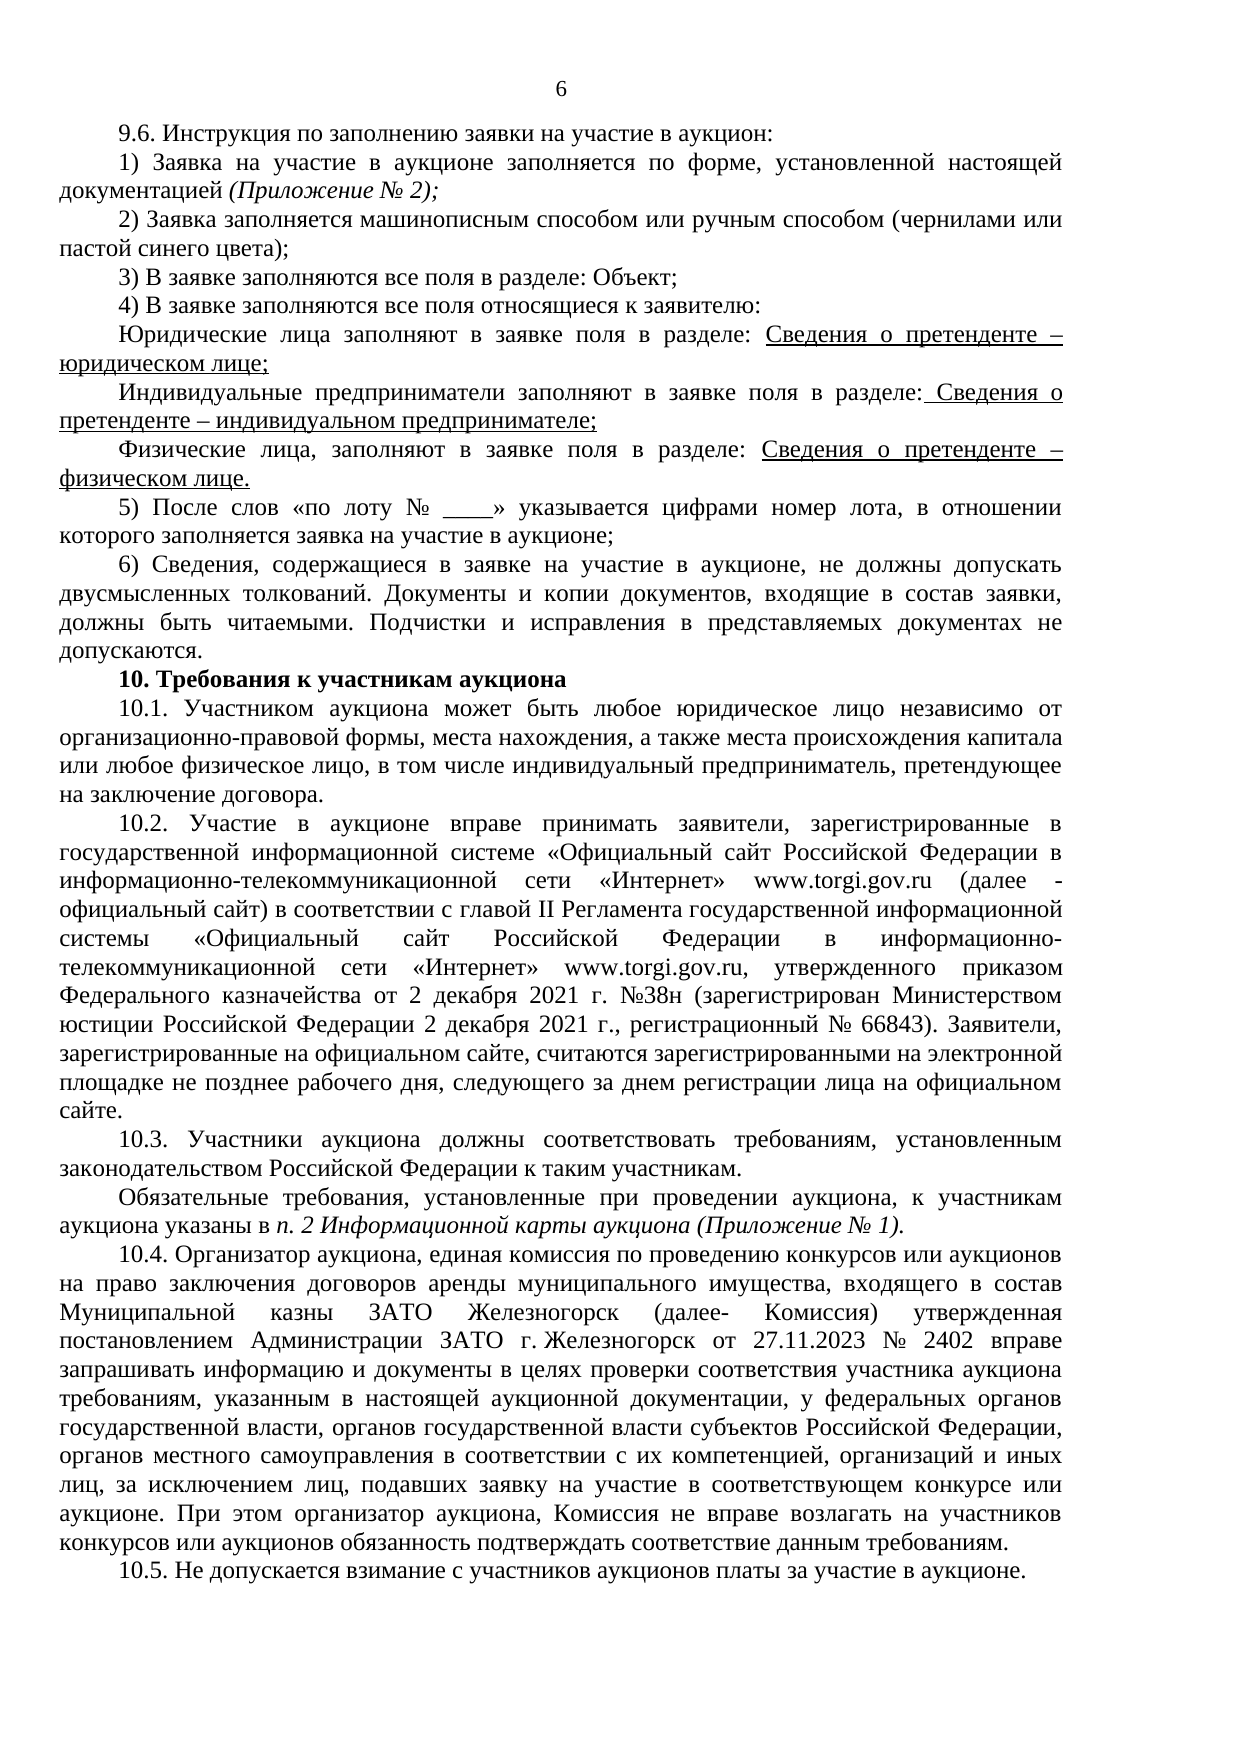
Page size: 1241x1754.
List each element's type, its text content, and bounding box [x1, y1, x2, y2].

text 10.3. Участники аукциона должны соответствовать требованиям, установленным законодательством Российской Федерации к таким участникам. [59, 1124, 1063, 1182]
text Индивидуальные предприниматели заполняют в заявке поля в разделе: Сведения о претенденте – индивидуальном предпринимателе; [59, 377, 1063, 434]
text 1) Заявка на участие в аукционе заполняется по форме, установленной настоящей документацией (Приложение № 2); [59, 147, 1063, 204]
text 10.5. Не допускается взимание с участников аукционов платы за участие в аукционе. [59, 1556, 1063, 1584]
text 4) В заявке заполняются все поля относящиеся к заявителю: [59, 291, 1063, 319]
text 10.4. Организатор аукциона, единая комиссия по проведению конкурсов или аукционов на право заключения договоров аренды муниципального имущества, входящего в состав Муниципальной казны ЗАТО Железногорск (далее- Комиссия) утвержденная постановлением Администрации ЗАТО г. Железногорск от 27.11.2023 № 2402 вправе запрашивать информацию и документы в целях проверки соответствия участника аукциона требованиям, указанным в настоящей аукционной документации, у федеральных органов государственной власти, органов государственной власти субъектов Российской Федерации, органов местного самоуправления в соответствии с их компетенцией, организаций и иных лиц, за исключением лиц, подавших заявку на участие в соответствующем конкурсе или аукционе. При этом организатор аукциона, Комиссия не вправе возлагать на участников конкурсов или аукционов обязанность подтверждать соответствие данным требованиям. [59, 1239, 1063, 1556]
text 3) В заявке заполняются все поля в разделе: Объект; [59, 262, 1063, 291]
text 6) Сведения, содержащиеся в заявке на участие в аукционе, не должны допускать двусмысленных толкований. Документы и копии документов, входящие в состав заявки, должны быть читаемыми. Подчистки и исправления в представляемых документах не допускаются. [59, 549, 1063, 664]
text 10.1. Участником аукциона может быть любое юридическое лицо независимо от организационно-правовой формы, места нахождения, а также места происхождения капитала или любое физическое лицо, в том числе индивидуальный предприниматель, претендующее на заключение договора. [59, 693, 1063, 808]
text 10. Требования к участникам аукциона [59, 664, 1063, 693]
text 9.6. Инструкция по заполнению заявки на участие в аукцион: [59, 118, 1063, 147]
text 2) Заявка заполняется машинописным способом или ручным способом (чернилами или пастой синего цвета); [59, 204, 1063, 262]
text Обязательные требования, установленные при проведении аукциона, к участникам аукциона указаны в п. 2 Информационной карты аукциона (Приложение № 1). [59, 1182, 1063, 1239]
text Юридические лица заполняют в заявке поля в разделе: Сведения о претенденте – юридическом лице; [59, 319, 1063, 377]
text Физические лица, заполняют в заявке поля в разделе: Сведения о претенденте – физическом лице. [59, 434, 1063, 492]
text 5) После слов «по лоту № ____» указывается цифрами номер лота, в отношении которого заполняется заявка на участие в аукционе; [59, 492, 1063, 549]
text 10.2. Участие в аукционе вправе принимать заявители, зарегистрированные в государственной информационной системе «Официальный сайт Российской Федерации в информационно-телекоммуникационной сети «Интернет» www.torgi.gov.ru (далее - официальный сайт) в соответствии с главой II Регламента государственной информационной системы «Официальный сайт Российской Федерации в информационно-телекоммуникационной сети «Интернет» www.torgi.gov.ru, утвержденного приказом Федерального казначейства от 2 декабря 2021 г. №38н (зарегистрирован Министерством юстиции Российской Федерации 2 декабря 2021 г., регистрационный № 66843). Заявители, зарегистрированные на официальном сайте, считаются зарегистрированными на электронной площадке не позднее рабочего дня, следующего за днем регистрации лица на официальном сайте. [59, 808, 1063, 1124]
